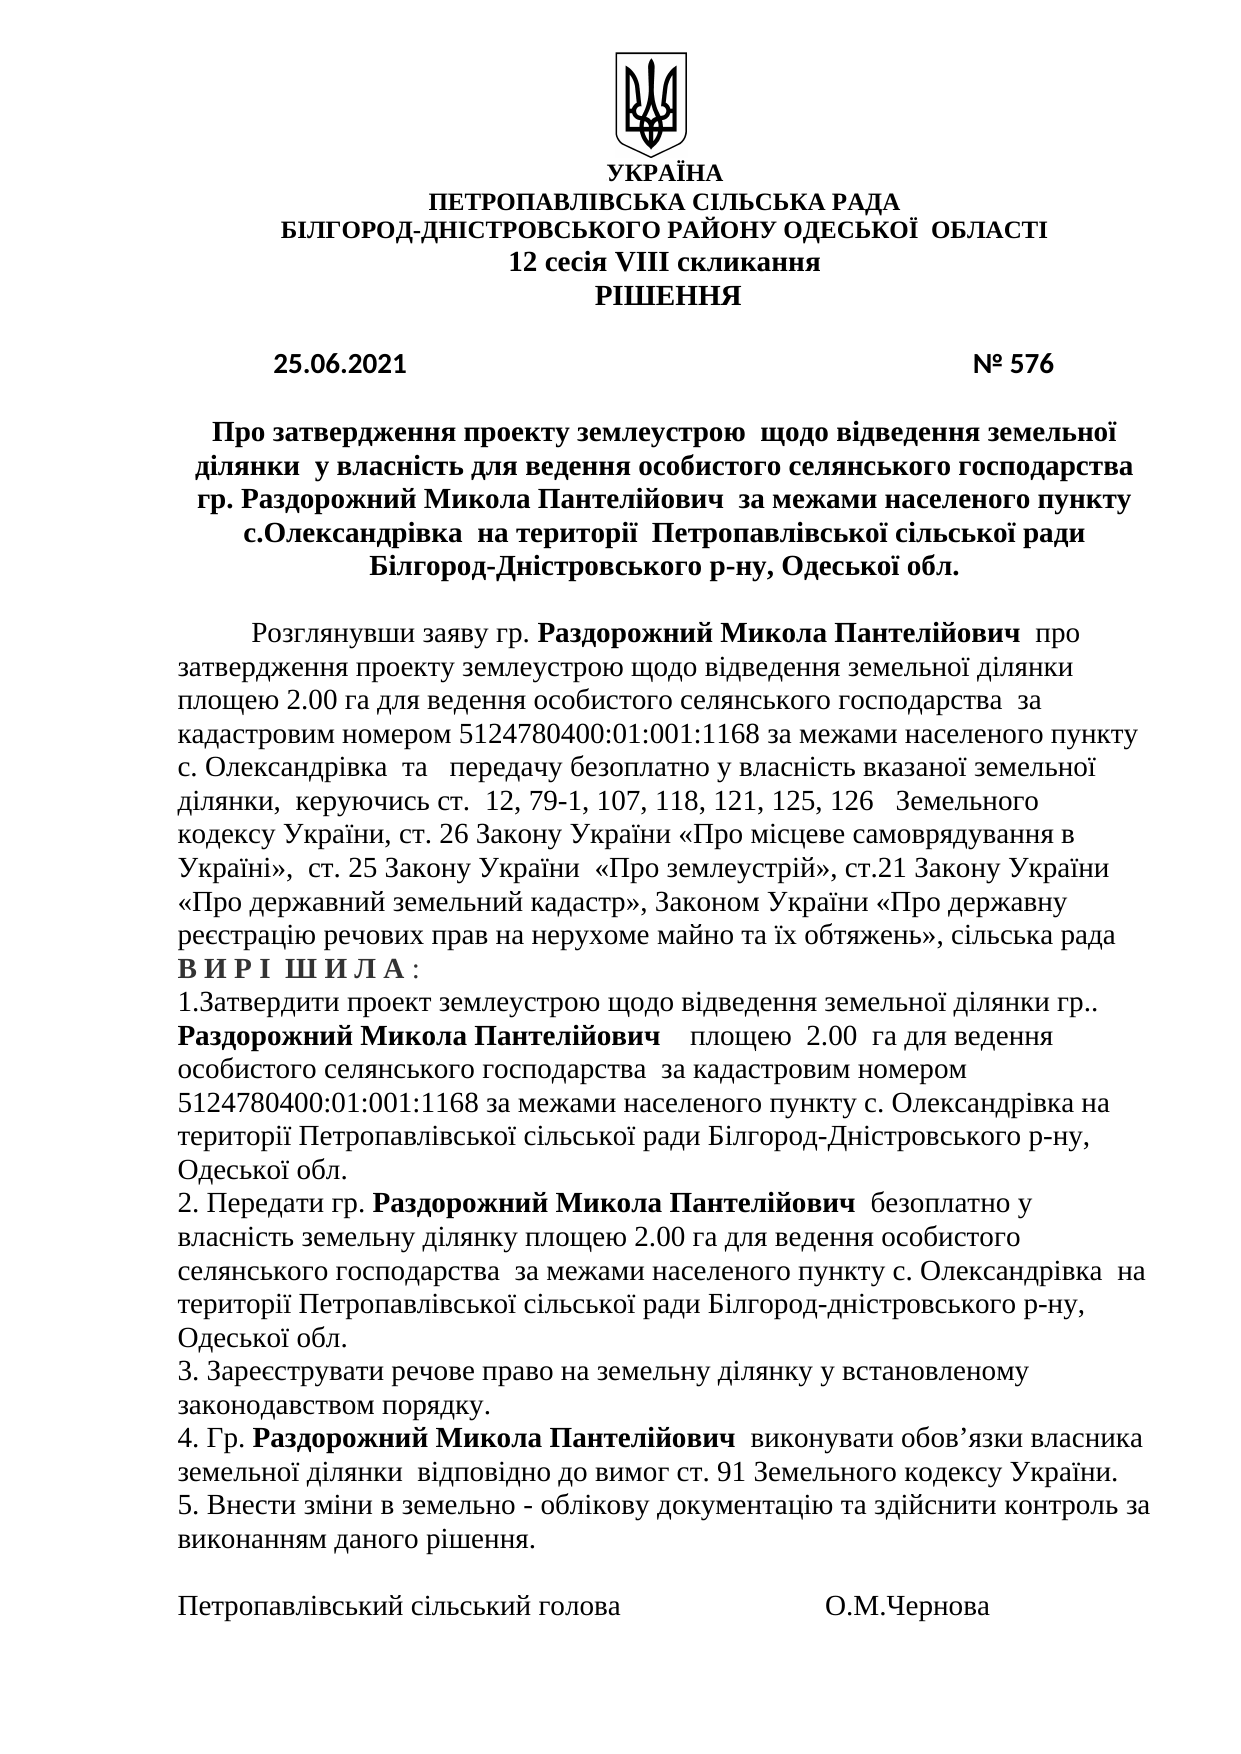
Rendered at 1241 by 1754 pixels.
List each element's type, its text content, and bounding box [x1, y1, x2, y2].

text БІЛГОРОД-ДНІСТРОВСЬКОГО РАЙОНУ ОДЕСЬКОЇ ОБЛАСТІ [177, 216, 1152, 244]
text Петропавлівський сільський голова О.М.Чернова [177, 1588, 1152, 1622]
text В И Р І Ш И Л А : [177, 951, 1152, 984]
text 4. Гр. Раздорожний Микола Пантелійович виконувати обов’язки власника земельної ділянки відповідно до вимог ст. 91 Земельного кодексу України. [177, 1420, 1152, 1487]
text 5. Внести зміни в земельно - облікову документацію та здійснити контроль за виконанням даного рішення. [177, 1487, 1152, 1554]
text ПЕТРОПАВЛІВСЬКА СІЛЬСЬКА РАДА [177, 187, 1152, 216]
picture [614, 51, 688, 158]
text Про затвердження проекту землеустрою щодо відведення земельної ділянки у власність для ведення особистого селянського господарства [177, 414, 1152, 481]
text 25.06.2021 № 576 [177, 345, 1152, 381]
text 1.Затвердити проект землеустрою щодо відведення земельної ділянки гр.. Раздорожний Микола Пантелійович площею 2.00 га для ведення особистого селянського господарства за кадастровим номером 5124780400:01:001:1168 за межами населеного пункту с. Олександрівка на території Петропавлівської сільської ради Білгород-Дністровського р-ну, Одеської обл. [177, 984, 1152, 1186]
text ‘УКРАЇНА [177, 89, 1152, 187]
text гр. Раздорожний Микола Пантелійович за межами населеного пункту с.Олександрівка на території Петропавлівської сільської ради Білгород-Дністровського р-ну, Одеської обл. [177, 481, 1152, 582]
text 2. Передати гр. Раздорожний Микола Пантелійович безоплатно у власність земельну ділянку площею 2.00 га для ведення особистого селянського господарства за межами населеного пункту с. Олександрівка на території Петропавлівської сільської ради Білгород-дністровського р-ну, Одеської обл. [177, 1186, 1152, 1353]
text 12 сесія VІІІ скликання [177, 244, 1152, 278]
text РІШЕННЯ [177, 278, 1152, 311]
text Розглянувши заяву гр. Раздорожний Микола Пантелійович про затвердження проекту землеустрою щодо відведення земельної ділянки площею 2.00 га для ведення особистого селянського господарства за кадастровим номером 5124780400:01:001:1168 за межами населеного пункту с. Олександрівка та передачу безоплатно у власність вказаної земельної ділянки, керуючись ст. 12, 79-1, 107, 118, 121, 125, 126 Земельного кодексу України, ст. 26 Закону України «Про місцеве самоврядування в Україні», ст. 25 Закону України «Про землеустрій», ст.21 Закону України «Про державний земельний кадастр», Законом України «Про державну реєстрацію речових прав на нерухоме майно та їх обтяжень», сільська рада [177, 615, 1152, 951]
text 3. Зареєструвати речове право на земельну ділянку у встановленому законодавством порядку. [177, 1353, 1152, 1420]
